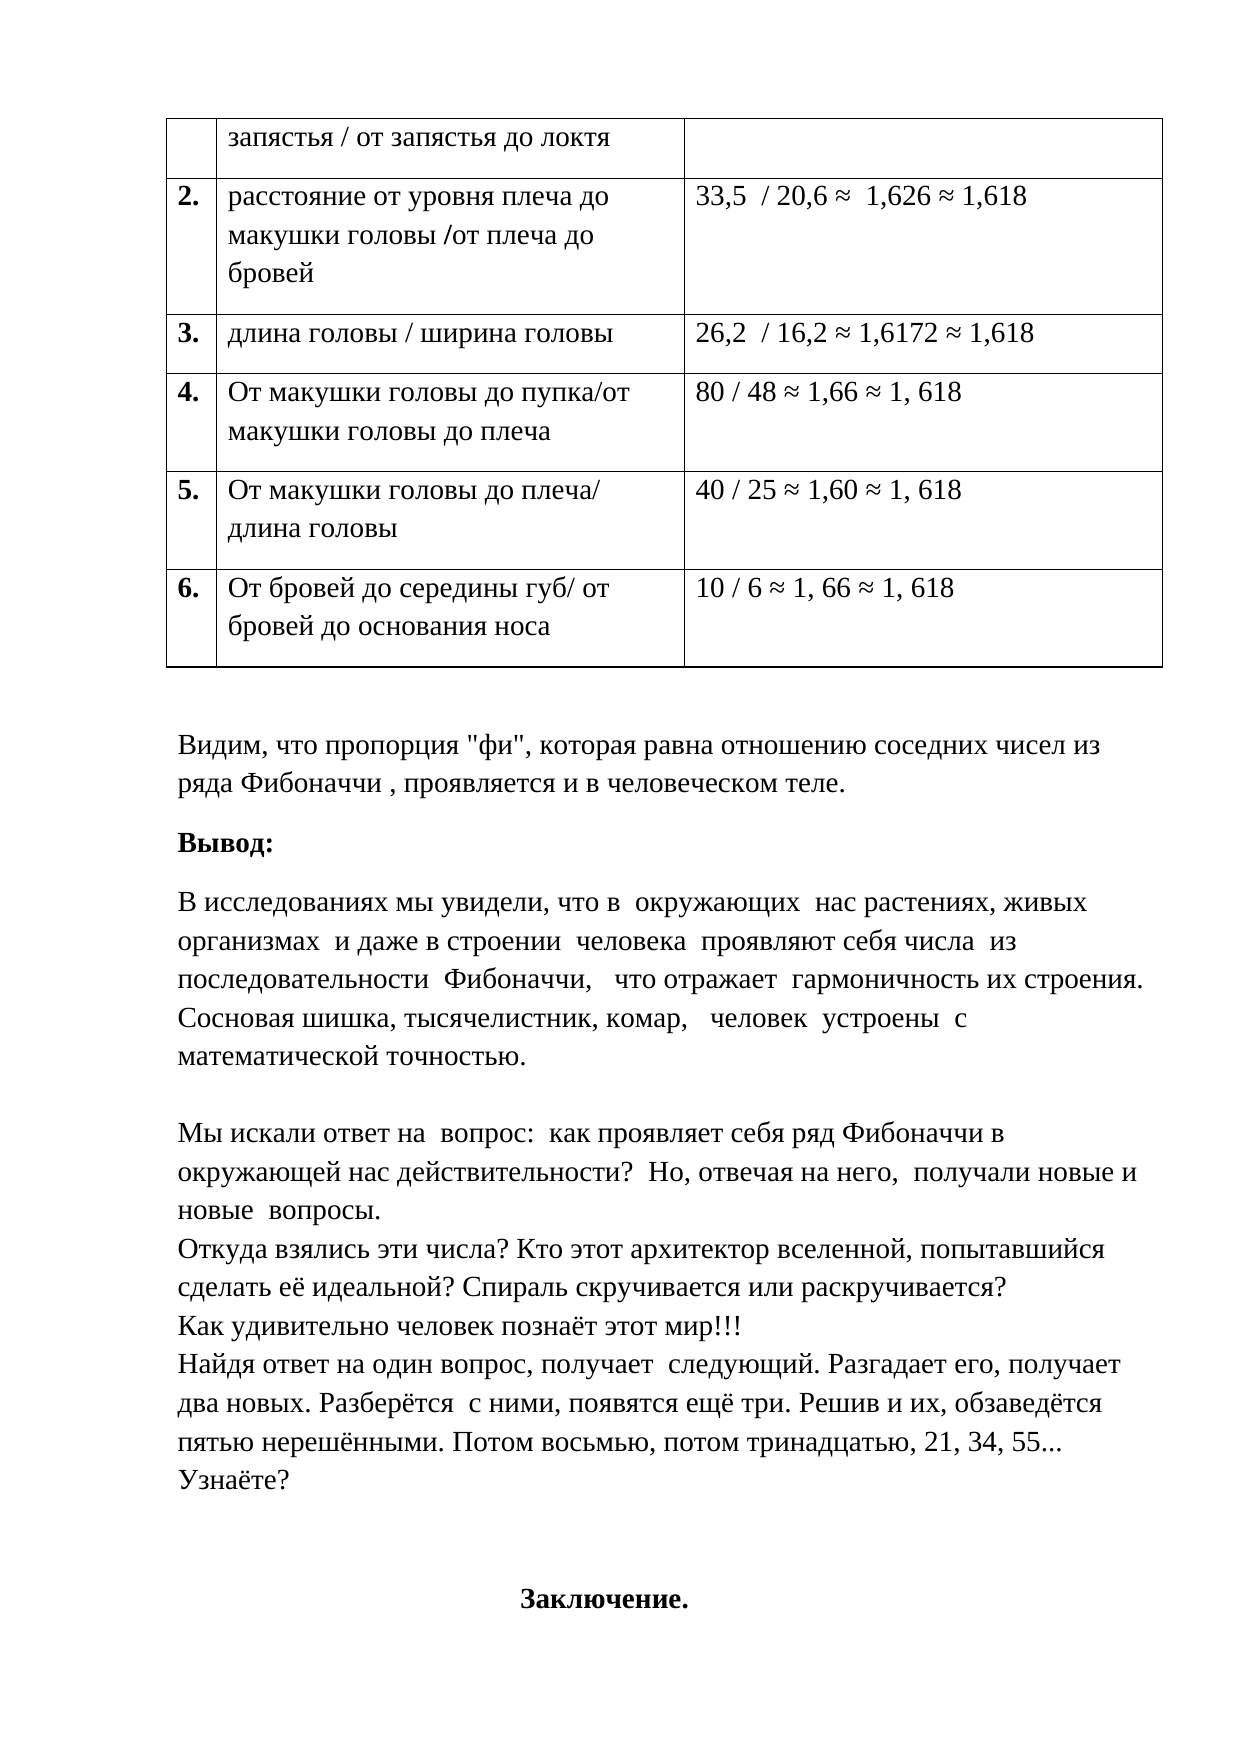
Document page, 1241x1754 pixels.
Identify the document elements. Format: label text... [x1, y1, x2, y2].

text Вывод: [177, 825, 1152, 858]
table_cell От макушки головы до пупка/от макушки головы до плеча [217, 374, 684, 471]
table_cell длина головы / ширина головы [217, 315, 684, 373]
table_cell 1. [167, 119, 216, 177]
table_cell 26,2 / 16,2 ≈ 1,6172 ≈ 1,618 [685, 315, 1162, 373]
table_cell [685, 119, 1162, 177]
table_cell 5. [167, 472, 216, 569]
table_cell расстояние от уровня плеча до макушки головы /от плеча до бровей [217, 179, 684, 314]
table_cell 6. [167, 570, 216, 666]
table_cell 4. [167, 374, 216, 471]
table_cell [217, 119, 684, 177]
table_cell 10 / 6 ≈ 1, 66 ≈ 1, 618 [685, 570, 1162, 666]
text Узнаёте? [177, 1462, 1152, 1496]
text Откуда взялись эти числа? Кто этот архитектор вселенной, попытавшийся сделать её идеальной? Спираль скручивается или раскручивается? [177, 1231, 1152, 1303]
table_cell 3. [167, 315, 216, 373]
text Сосновая шишка, тысячелистник, комар, человек устроены с математической точностью. [177, 1000, 1152, 1072]
table_cell От макушки головы до плеча/ длина головы [217, 472, 684, 569]
text Найдя ответ на один вопрос, получает следующий. Разгадает его, получает два новых. Разберётся с ними, появятся ещё три. Решив и их, обзаведётся пятью нерешёнными. Потом восьмью, потом тринадцатью, 21, 34, 55... [177, 1347, 1152, 1457]
text Как удивительно человек познаёт этот мир!!! [177, 1308, 1152, 1342]
text В исследованиях мы увидели, что в окружающих нас растениях, живых организмах и даже в строении человека проявляют себя числа из последовательности Фибоначчи, что отражает гармоничность их строения. [177, 884, 1152, 995]
table_cell 33,5 / 20,6 ≈ 1,626 ≈ 1,618 [685, 179, 1162, 314]
text Видим, что пропорция "фи", которая равна отношению соседних чисел из ряда Фибоначчи , проявляется и в человеческом теле. [177, 727, 1152, 799]
text Мы искали ответ на вопрос: как проявляет себя ряд Фибоначчи в окружающей нас действительности? Но, отвечая на него, получали новые и новые вопросы. [177, 1115, 1152, 1226]
table_cell От бровей до середины губ/ от бровей до основания носа [217, 570, 684, 666]
text Заключение. [177, 1581, 1152, 1614]
table_cell 40 / 25 ≈ 1,60 ≈ 1, 618 [685, 472, 1162, 569]
table_cell 2. [167, 179, 216, 314]
table_cell 80 / 48 ≈ 1,66 ≈ 1, 618 [685, 374, 1162, 471]
